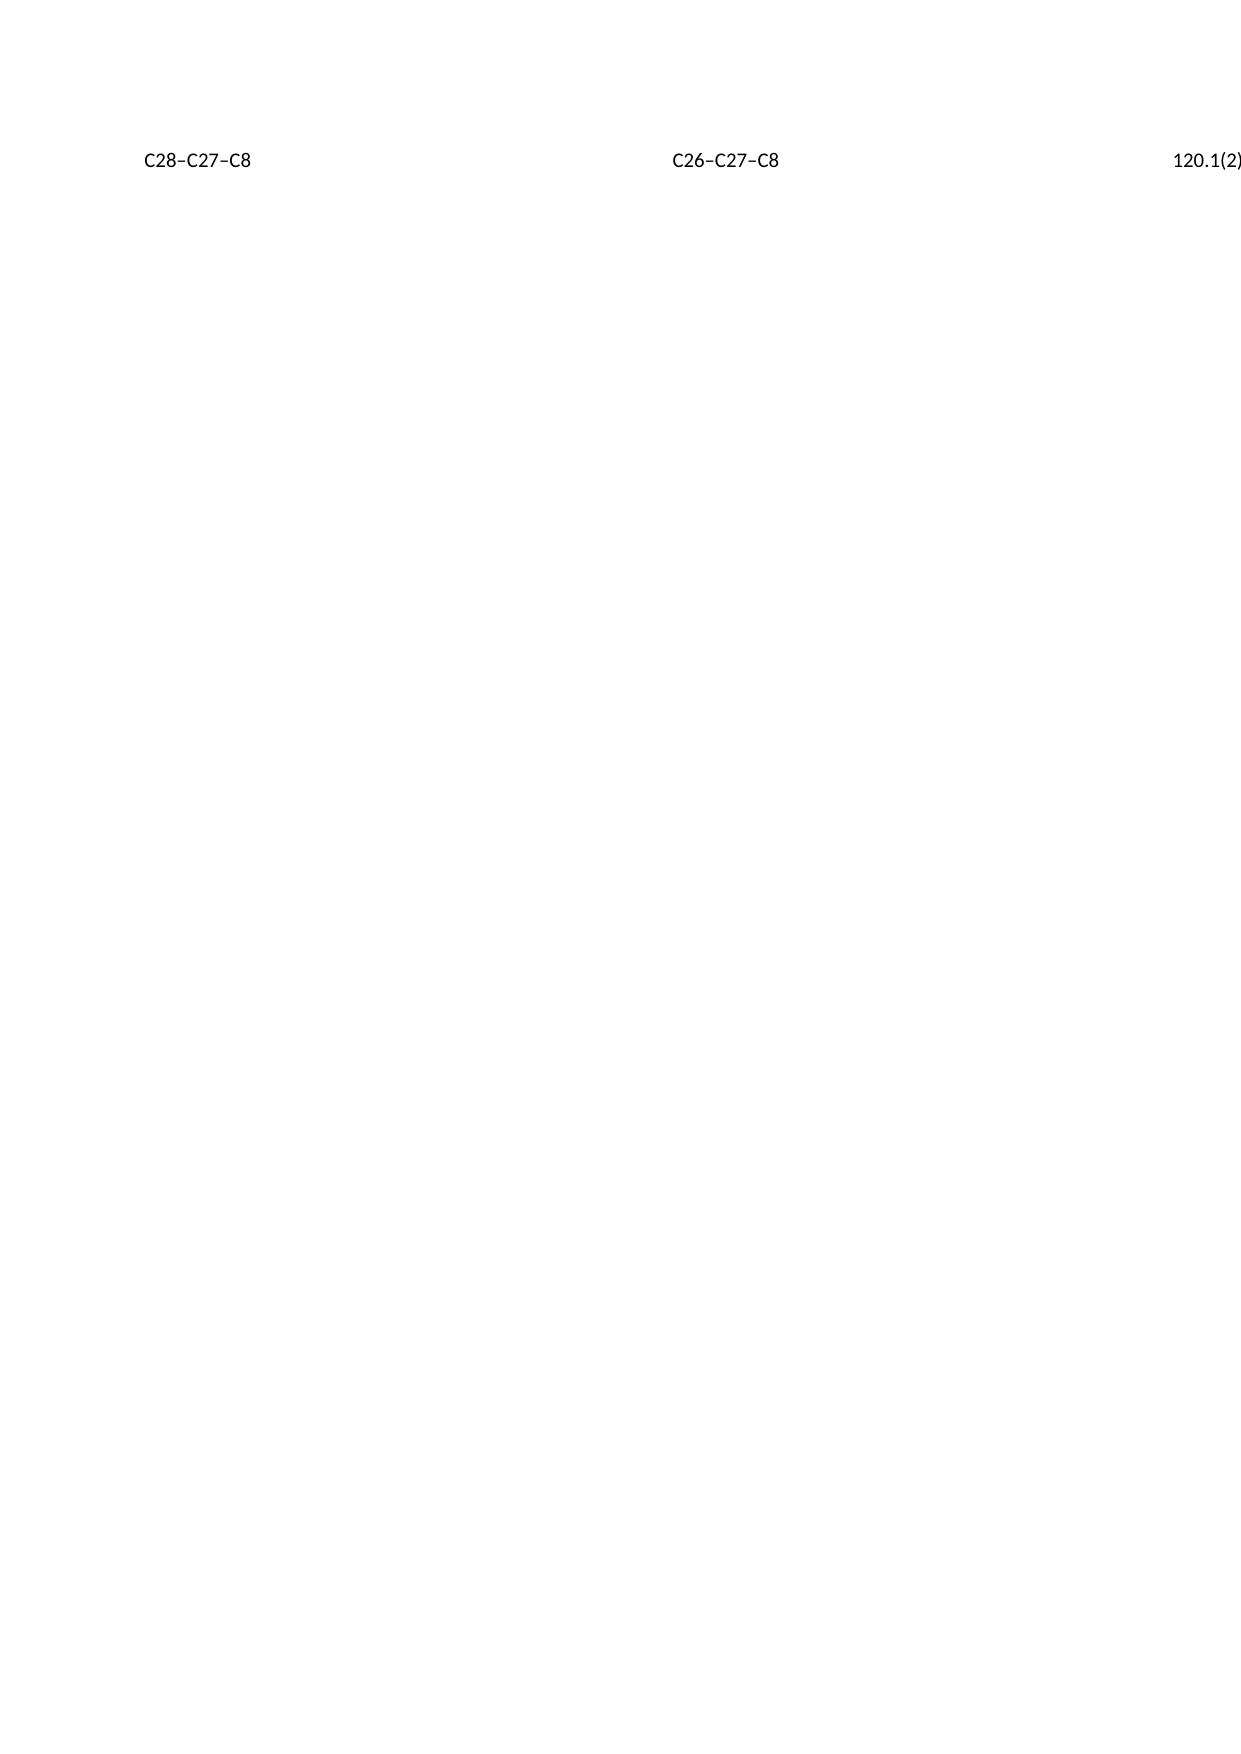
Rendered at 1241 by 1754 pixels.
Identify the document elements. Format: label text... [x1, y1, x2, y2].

table_cell C26–C27–C8 [661, 148, 1161, 174]
table_cell 120.1(2) [1161, 148, 1240, 174]
table_cell C28–C27–C8 [133, 148, 633, 174]
